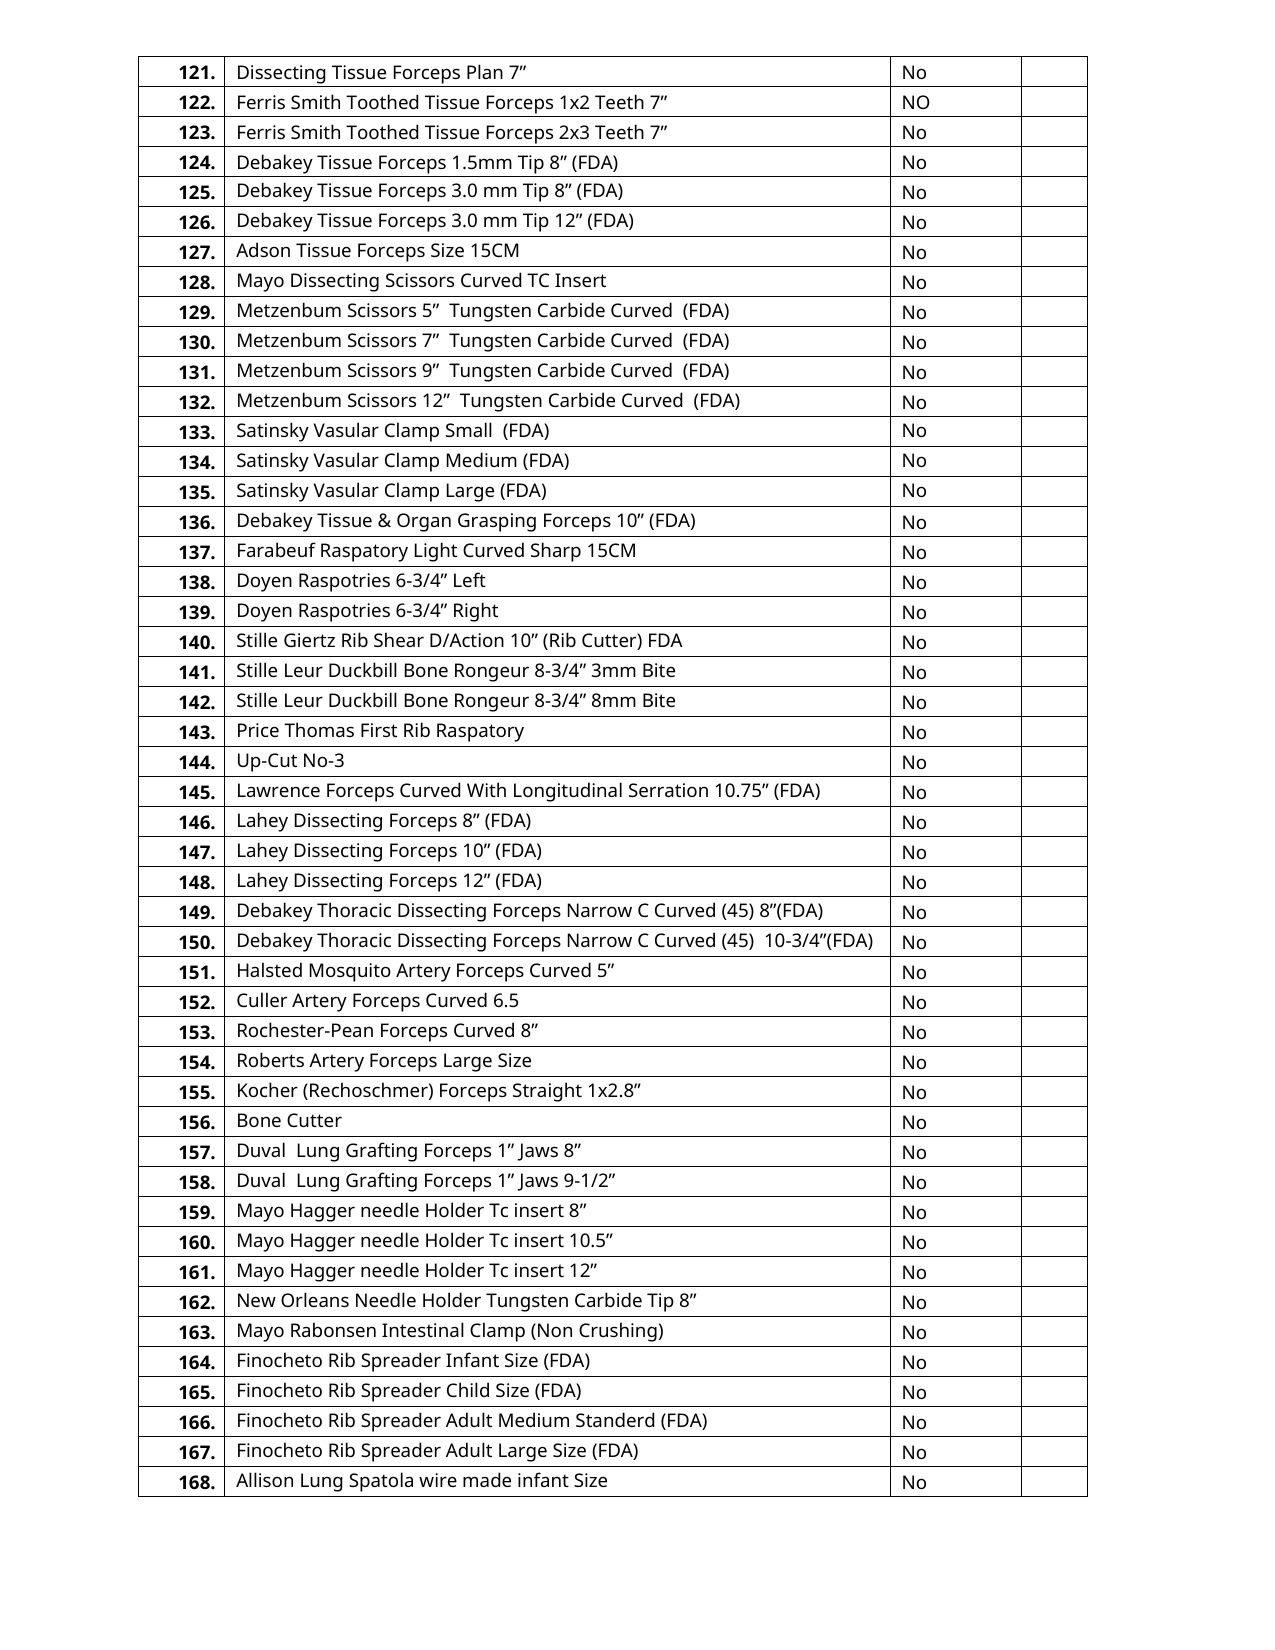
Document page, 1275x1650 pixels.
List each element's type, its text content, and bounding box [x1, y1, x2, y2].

table_cell No [891, 1047, 1021, 1076]
table_cell [139, 567, 224, 596]
table_cell Ferris Smith Toothed Tissue Forceps 1x2 Teeth 7” [225, 87, 890, 116]
table_cell [1022, 1047, 1087, 1076]
table_cell [1022, 567, 1087, 596]
table_cell Debakey Tissue Forceps 3.0 mm Tip 12” (FDA) [225, 207, 890, 236]
table_cell No [891, 417, 1021, 446]
table_cell No [891, 717, 1021, 746]
table_cell [139, 777, 224, 806]
table_cell Price Thomas First Rib Raspatory [225, 717, 890, 746]
table_cell [1022, 477, 1087, 506]
table_cell Up-Cut No-3 [225, 747, 890, 776]
table_cell [1022, 507, 1087, 536]
table_cell [139, 177, 224, 206]
table_cell No [891, 477, 1021, 506]
table_cell [139, 267, 224, 296]
table_cell No [891, 867, 1021, 896]
table_cell [1022, 1107, 1087, 1136]
table_cell [139, 627, 224, 656]
table_cell [139, 1407, 224, 1436]
table_cell [139, 1287, 224, 1316]
table_cell [1022, 597, 1087, 626]
table_cell Metzenbum Scissors 12” Tungsten Carbide Curved (FDA) [225, 387, 890, 416]
table_cell No [891, 237, 1021, 266]
table_cell [139, 1047, 224, 1076]
table_cell Debakey Thoracic Dissecting Forceps Narrow C Curved (45) 8”(FDA) [225, 897, 890, 926]
table_cell [139, 927, 224, 956]
table_cell No [891, 957, 1021, 986]
table_cell [139, 1077, 224, 1106]
table_cell No [891, 897, 1021, 926]
table_cell No [891, 57, 1021, 86]
table_cell [139, 1467, 224, 1496]
table_cell No [891, 657, 1021, 686]
table_cell Metzenbum Scissors 5” Tungsten Carbide Curved (FDA) [225, 297, 890, 326]
table_cell [139, 57, 224, 86]
table_cell Debakey Tissue Forceps 3.0 mm Tip 8” (FDA) [225, 177, 890, 206]
table_cell Satinsky Vasular Clamp Small (FDA) [225, 417, 890, 446]
table_cell [139, 897, 224, 926]
table_cell [1022, 837, 1087, 866]
table_cell [1022, 927, 1087, 956]
table_cell No [891, 777, 1021, 806]
table_cell No [891, 1017, 1021, 1046]
table_cell No [891, 1317, 1021, 1346]
table_cell [139, 657, 224, 686]
table_cell Debakey Tissue & Organ Grasping Forceps 10” (FDA) [225, 507, 890, 536]
table_cell [1022, 1377, 1087, 1406]
table_cell [1022, 267, 1087, 296]
table_cell Finocheto Rib Spreader Adult Medium Standerd (FDA) [225, 1407, 890, 1436]
table_cell [139, 747, 224, 776]
table_cell [139, 297, 224, 326]
table_cell Adson Tissue Forceps Size 15CM [225, 237, 890, 266]
table_cell [139, 417, 224, 446]
table_cell [1022, 1407, 1087, 1436]
table_cell [1022, 1227, 1087, 1256]
table_cell [1022, 447, 1087, 476]
table_cell [139, 687, 224, 716]
table_cell [1022, 1017, 1087, 1046]
table_cell No [891, 1287, 1021, 1316]
table_cell [139, 1347, 224, 1376]
table_cell Mayo Dissecting Scissors Curved TC Insert [225, 267, 890, 296]
table_cell [1022, 1197, 1087, 1226]
table_cell Ferris Smith Toothed Tissue Forceps 2x3 Teeth 7” [225, 117, 890, 146]
table_cell No [891, 1077, 1021, 1106]
table_cell No [891, 837, 1021, 866]
table_cell [1022, 207, 1087, 236]
table_cell [139, 477, 224, 506]
table_cell No [891, 117, 1021, 146]
table_cell Finocheto Rib Spreader Infant Size (FDA) [225, 1347, 890, 1376]
table_cell No [891, 1467, 1021, 1496]
table_cell [139, 357, 224, 386]
table_cell Doyen Raspotries 6-3/4” Left [225, 567, 890, 596]
table_cell [1022, 357, 1087, 386]
table_cell [139, 507, 224, 536]
table_cell Allison Lung Spatola wire made infant Size [225, 1467, 890, 1496]
table_cell [1022, 747, 1087, 776]
table_cell Duval Lung Grafting Forceps 1” Jaws 8” [225, 1137, 890, 1166]
table_cell Debakey Thoracic Dissecting Forceps Narrow C Curved (45) 10-3/4”(FDA) [225, 927, 890, 956]
table_cell Debakey Tissue Forceps 1.5mm Tip 8” (FDA) [225, 147, 890, 176]
table_cell [1022, 237, 1087, 266]
table_cell No [891, 297, 1021, 326]
table_cell Duval Lung Grafting Forceps 1” Jaws 9-1/2” [225, 1167, 890, 1196]
table_cell Halsted Mosquito Artery Forceps Curved 5” [225, 957, 890, 986]
table_cell [1022, 417, 1087, 446]
table_cell Roberts Artery Forceps Large Size [225, 1047, 890, 1076]
table_cell [139, 1317, 224, 1346]
table_cell [139, 717, 224, 746]
table_cell [1022, 627, 1087, 656]
table_cell [139, 87, 224, 116]
table_cell No [891, 927, 1021, 956]
table_cell No [891, 1437, 1021, 1466]
table_cell Bone Cutter [225, 1107, 890, 1136]
table_cell NO [891, 87, 1021, 116]
table_cell [1022, 87, 1087, 116]
table_cell [1022, 537, 1087, 566]
table_cell No [891, 1407, 1021, 1436]
table_cell No [891, 567, 1021, 596]
table_cell No [891, 177, 1021, 206]
table_cell [1022, 1077, 1087, 1106]
table_cell [1022, 297, 1087, 326]
table_cell [139, 1167, 224, 1196]
table_cell Metzenbum Scissors 7” Tungsten Carbide Curved (FDA) [225, 327, 890, 356]
table_cell [1022, 1287, 1087, 1316]
table_cell No [891, 1107, 1021, 1136]
table_cell No [891, 1197, 1021, 1226]
table_cell [1022, 387, 1087, 416]
table_cell No [891, 537, 1021, 566]
table_cell [1022, 807, 1087, 836]
table_cell [1022, 777, 1087, 806]
table_cell Lawrence Forceps Curved With Longitudinal Serration 10.75” (FDA) [225, 777, 890, 806]
table_cell [139, 1197, 224, 1226]
table_cell Stille Giertz Rib Shear D/Action 10” (Rib Cutter) FDA [225, 627, 890, 656]
table_cell No [891, 507, 1021, 536]
table_cell [139, 1377, 224, 1406]
table_cell [139, 327, 224, 356]
table_cell Doyen Raspotries 6-3/4” Right [225, 597, 890, 626]
table_cell [1022, 147, 1087, 176]
table_cell [1022, 1137, 1087, 1166]
table_cell [139, 1017, 224, 1046]
table_cell [139, 207, 224, 236]
table_cell No [891, 1257, 1021, 1286]
table_cell Satinsky Vasular Clamp Large (FDA) [225, 477, 890, 506]
table_cell Finocheto Rib Spreader Child Size (FDA) [225, 1377, 890, 1406]
table_cell [1022, 717, 1087, 746]
table_cell [139, 147, 224, 176]
table_cell [139, 387, 224, 416]
table_cell No [891, 1167, 1021, 1196]
table_cell Mayo Hagger needle Holder Tc insert 8” [225, 1197, 890, 1226]
table_cell [1022, 897, 1087, 926]
table_cell [139, 237, 224, 266]
table_cell New Orleans Needle Holder Tungsten Carbide Tip 8” [225, 1287, 890, 1316]
table_cell Lahey Dissecting Forceps 12” (FDA) [225, 867, 890, 896]
table_cell [139, 537, 224, 566]
table_cell [139, 1257, 224, 1286]
table_cell No [891, 597, 1021, 626]
table_cell [1022, 957, 1087, 986]
table_cell Kocher (Rechoschmer) Forceps Straight 1x2.8” [225, 1077, 890, 1106]
table_cell Lahey Dissecting Forceps 8” (FDA) [225, 807, 890, 836]
table_cell [139, 867, 224, 896]
table_cell [1022, 1257, 1087, 1286]
table_cell [139, 1227, 224, 1256]
table_cell [139, 447, 224, 476]
table_cell Mayo Hagger needle Holder Tc insert 10.5” [225, 1227, 890, 1256]
table_cell No [891, 1137, 1021, 1166]
table_cell No [891, 147, 1021, 176]
table_cell No [891, 387, 1021, 416]
table_cell [1022, 1347, 1087, 1376]
table_cell Lahey Dissecting Forceps 10” (FDA) [225, 837, 890, 866]
table_cell No [891, 987, 1021, 1016]
table_cell [139, 837, 224, 866]
table_cell [1022, 657, 1087, 686]
table_cell No [891, 207, 1021, 236]
table_cell No [891, 747, 1021, 776]
table_cell [139, 807, 224, 836]
table_cell Dissecting Tissue Forceps Plan 7” [225, 57, 890, 86]
table_cell Mayo Hagger needle Holder Tc insert 12” [225, 1257, 890, 1286]
table_cell Finocheto Rib Spreader Adult Large Size (FDA) [225, 1437, 890, 1466]
table_cell Farabeuf Raspatory Light Curved Sharp 15CM [225, 537, 890, 566]
table_cell [1022, 327, 1087, 356]
table_cell Culler Artery Forceps Curved 6.5 [225, 987, 890, 1016]
table_cell [139, 597, 224, 626]
table_cell [1022, 57, 1087, 86]
table_cell No [891, 1377, 1021, 1406]
table_cell No [891, 327, 1021, 356]
table_cell [139, 1437, 224, 1466]
table_cell [1022, 867, 1087, 896]
table_cell [139, 987, 224, 1016]
table_cell Mayo Rabonsen Intestinal Clamp (Non Crushing) [225, 1317, 890, 1346]
table_cell Stille Leur Duckbill Bone Rongeur 8-3/4” 3mm Bite [225, 657, 890, 686]
table_cell Satinsky Vasular Clamp Medium (FDA) [225, 447, 890, 476]
table_cell [139, 1137, 224, 1166]
table_cell [1022, 987, 1087, 1016]
table_cell [1022, 1437, 1087, 1466]
table_cell [1022, 117, 1087, 146]
table_cell No [891, 447, 1021, 476]
table_cell No [891, 627, 1021, 656]
table_cell [139, 1107, 224, 1136]
table_cell No [891, 807, 1021, 836]
table_cell Rochester-Pean Forceps Curved 8” [225, 1017, 890, 1046]
table_cell No [891, 357, 1021, 386]
table_cell No [891, 1227, 1021, 1256]
table_cell Stille Leur Duckbill Bone Rongeur 8-3/4” 8mm Bite [225, 687, 890, 716]
table_cell No [891, 1347, 1021, 1376]
table_cell [1022, 177, 1087, 206]
table_cell [139, 117, 224, 146]
table_cell [1022, 1317, 1087, 1346]
table_cell [1022, 1467, 1087, 1496]
table_cell [1022, 1167, 1087, 1196]
table_cell No [891, 687, 1021, 716]
table_cell [1022, 687, 1087, 716]
table_cell [139, 957, 224, 986]
table_cell Metzenbum Scissors 9” Tungsten Carbide Curved (FDA) [225, 357, 890, 386]
table_cell No [891, 267, 1021, 296]
